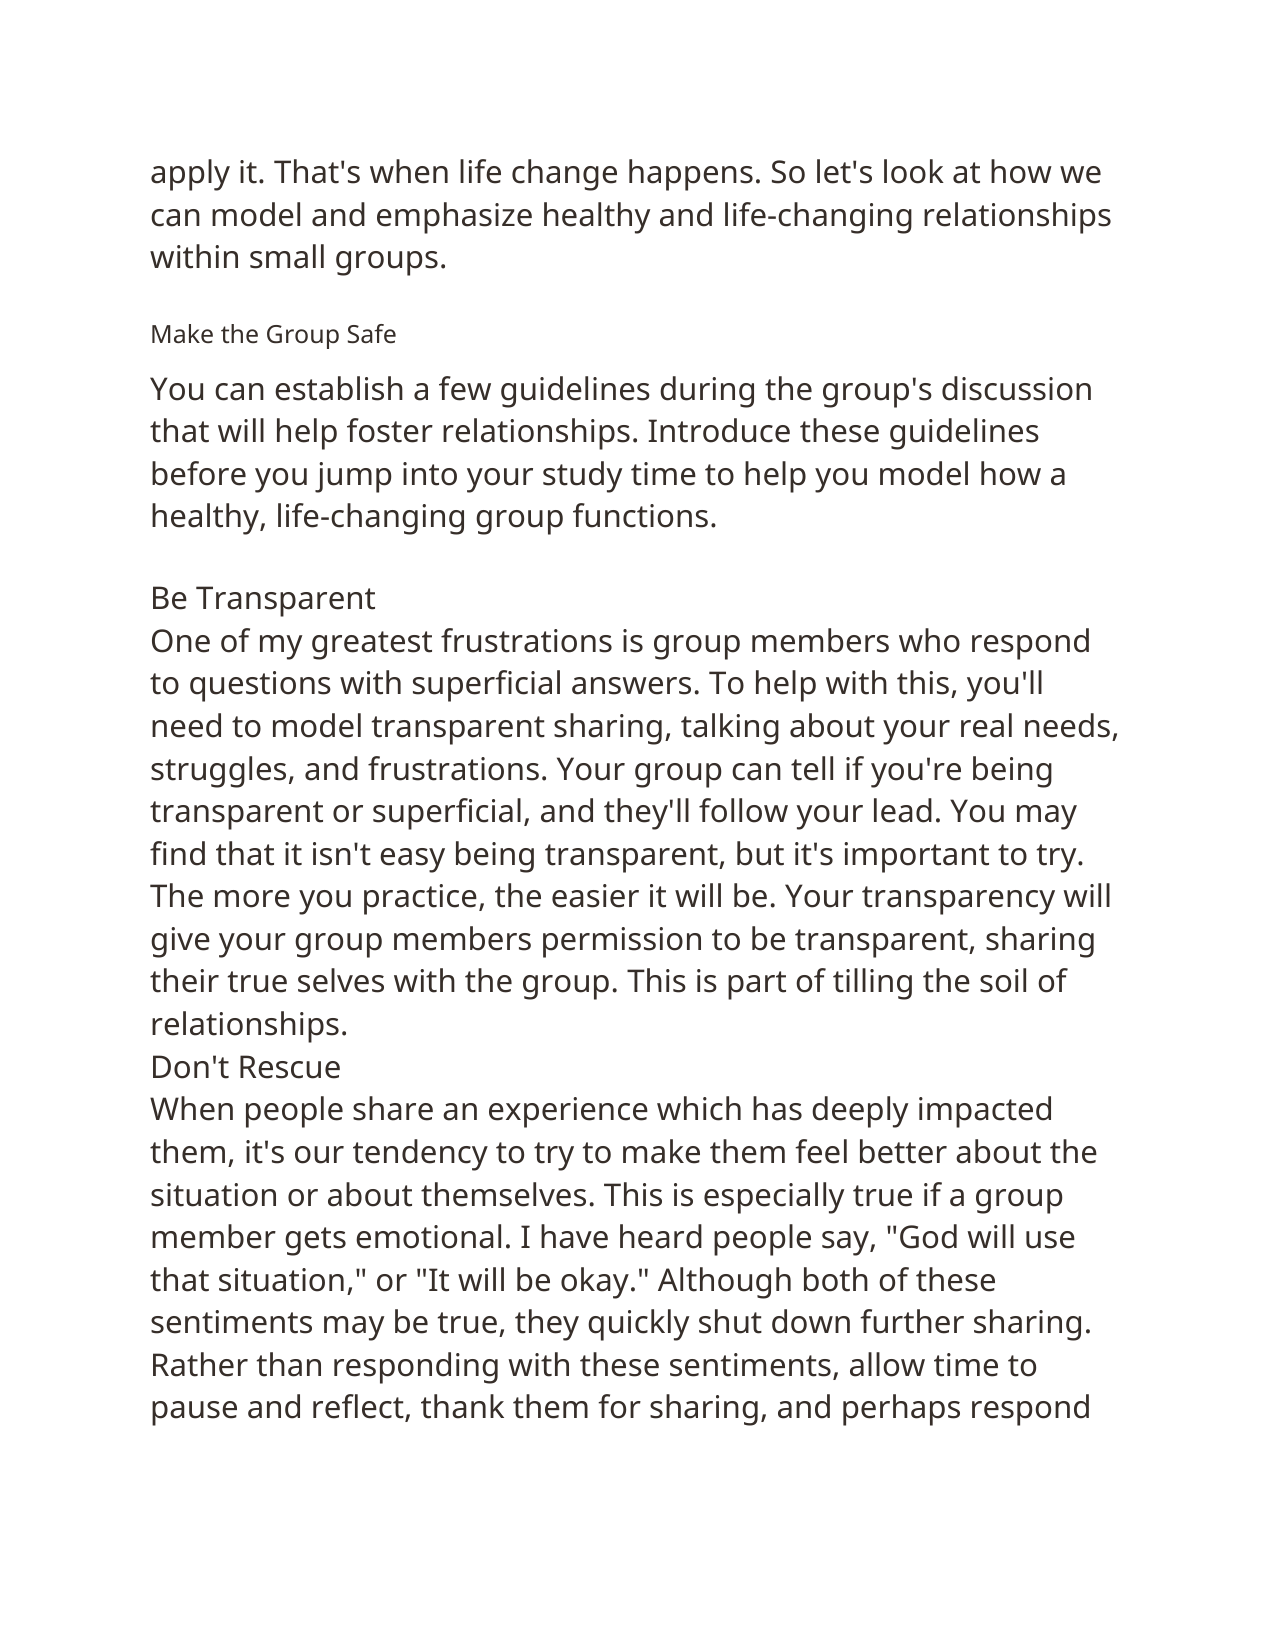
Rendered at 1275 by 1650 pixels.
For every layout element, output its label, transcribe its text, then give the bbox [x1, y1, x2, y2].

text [150, 1045, 1125, 1428]
text Make the Group Safe [150, 317, 1125, 351]
text You can establish a few guidelines during the group's discussion that will help foster relationships. Introduce these guidelines before you jump into your study time to help you model how a healthy, life-changing group functions. [150, 367, 1125, 537]
text Be Transparent One of my greatest frustrations is group members who respond to questions with superficial answers. To help with this, you'll need to model transparent sharing, talking about your real needs, struggles, and frustrations. Your group can tell if you're being transparent or superficial, and they'll follow your lead. You may find that it isn't easy being transparent, but it's important to try. The more you practice, the easier it will be. Your transparency will give your group members permission to be transparent, sharing their true selves with the group. This is part of tilling the soil of relationships. [150, 576, 1125, 1045]
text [150, 150, 1125, 278]
